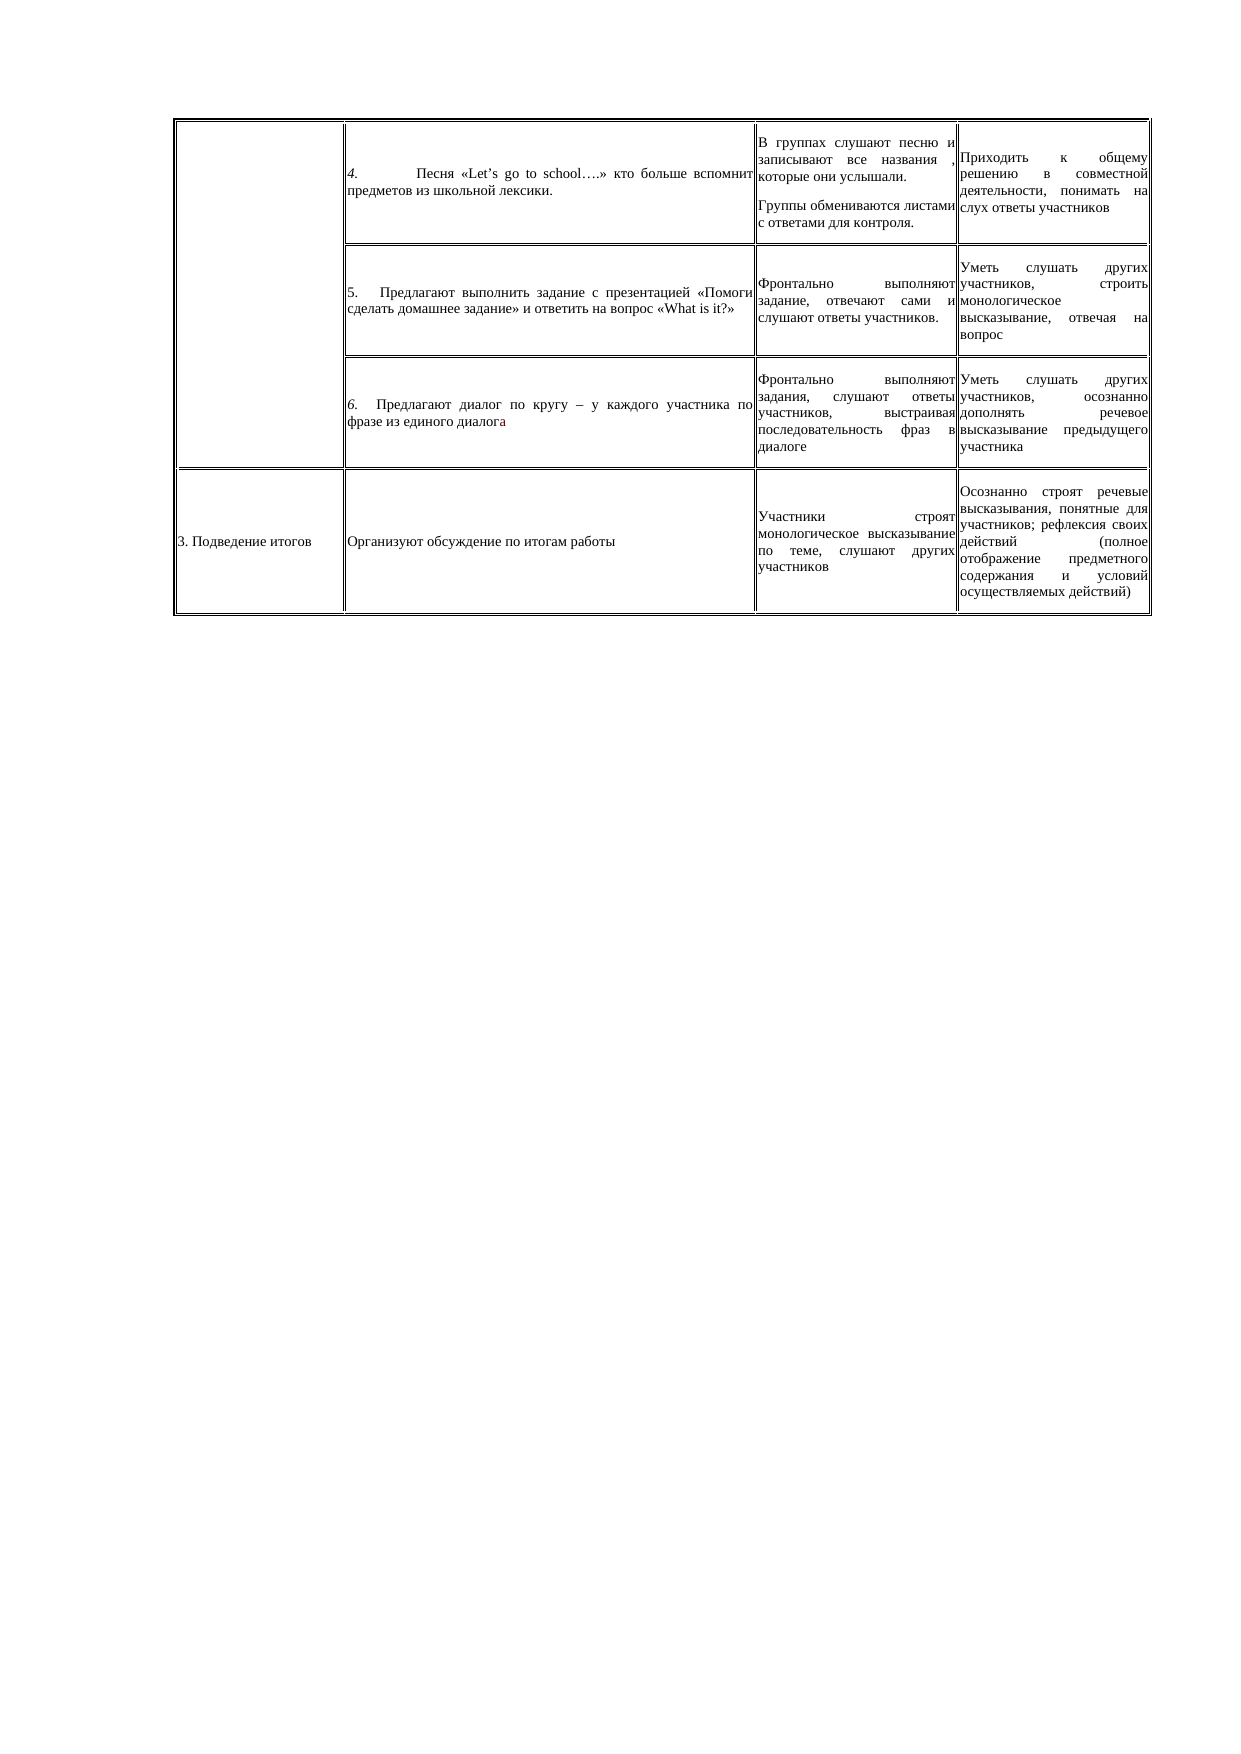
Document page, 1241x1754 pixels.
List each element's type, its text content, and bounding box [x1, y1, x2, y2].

table_cell В группах слушают песню и записывают все названия , которые они услышали. Группы обмениваются листами с ответами для контроля. [756, 122, 958, 243]
table_cell Фронтально выполняют задания, слушают ответы участников, выстраивая последовательность фраз в диалоге [757, 358, 956, 467]
table_cell Уметь слушать других участников, строить монологическое высказывание, отвечая на вопрос [958, 243, 1150, 355]
table_cell Фронтально выполняют задание, отвечают сами и слушают ответы участников. [757, 246, 956, 355]
table_cell 5. Предлагают выполнить задание с презентацией «Помоги сделать домашнее задание» и ответить на вопрос «What is it?» [346, 246, 754, 355]
table_cell 3. Подведение итогов [175, 467, 345, 612]
table_cell Участники строят монологическое высказывание по теме, слушают других участников [756, 470, 958, 612]
table_cell Организуют обсуждение по итогам работы [345, 470, 756, 612]
table_cell Уметь слушать других участников, осознанно дополнять речевое высказывание предыдущего участника [958, 355, 1150, 467]
table_cell Осознанно строят речевые высказывания, понятные для участников; рефлексия своих действий (полное отображение предметного содержания и условий осуществляемых действий) [958, 467, 1150, 612]
table_cell 4. Песня «Let’s go to school….» кто больше вспомнит предметов из школьной лексики. [345, 122, 756, 243]
table_cell Приходить к общему решению в совместной деятельности, понимать на слух ответы участников [958, 118, 1150, 243]
table_cell 6. Предлагают диалог по кругу – у каждого участника по фразе из единого диалога [346, 358, 754, 467]
